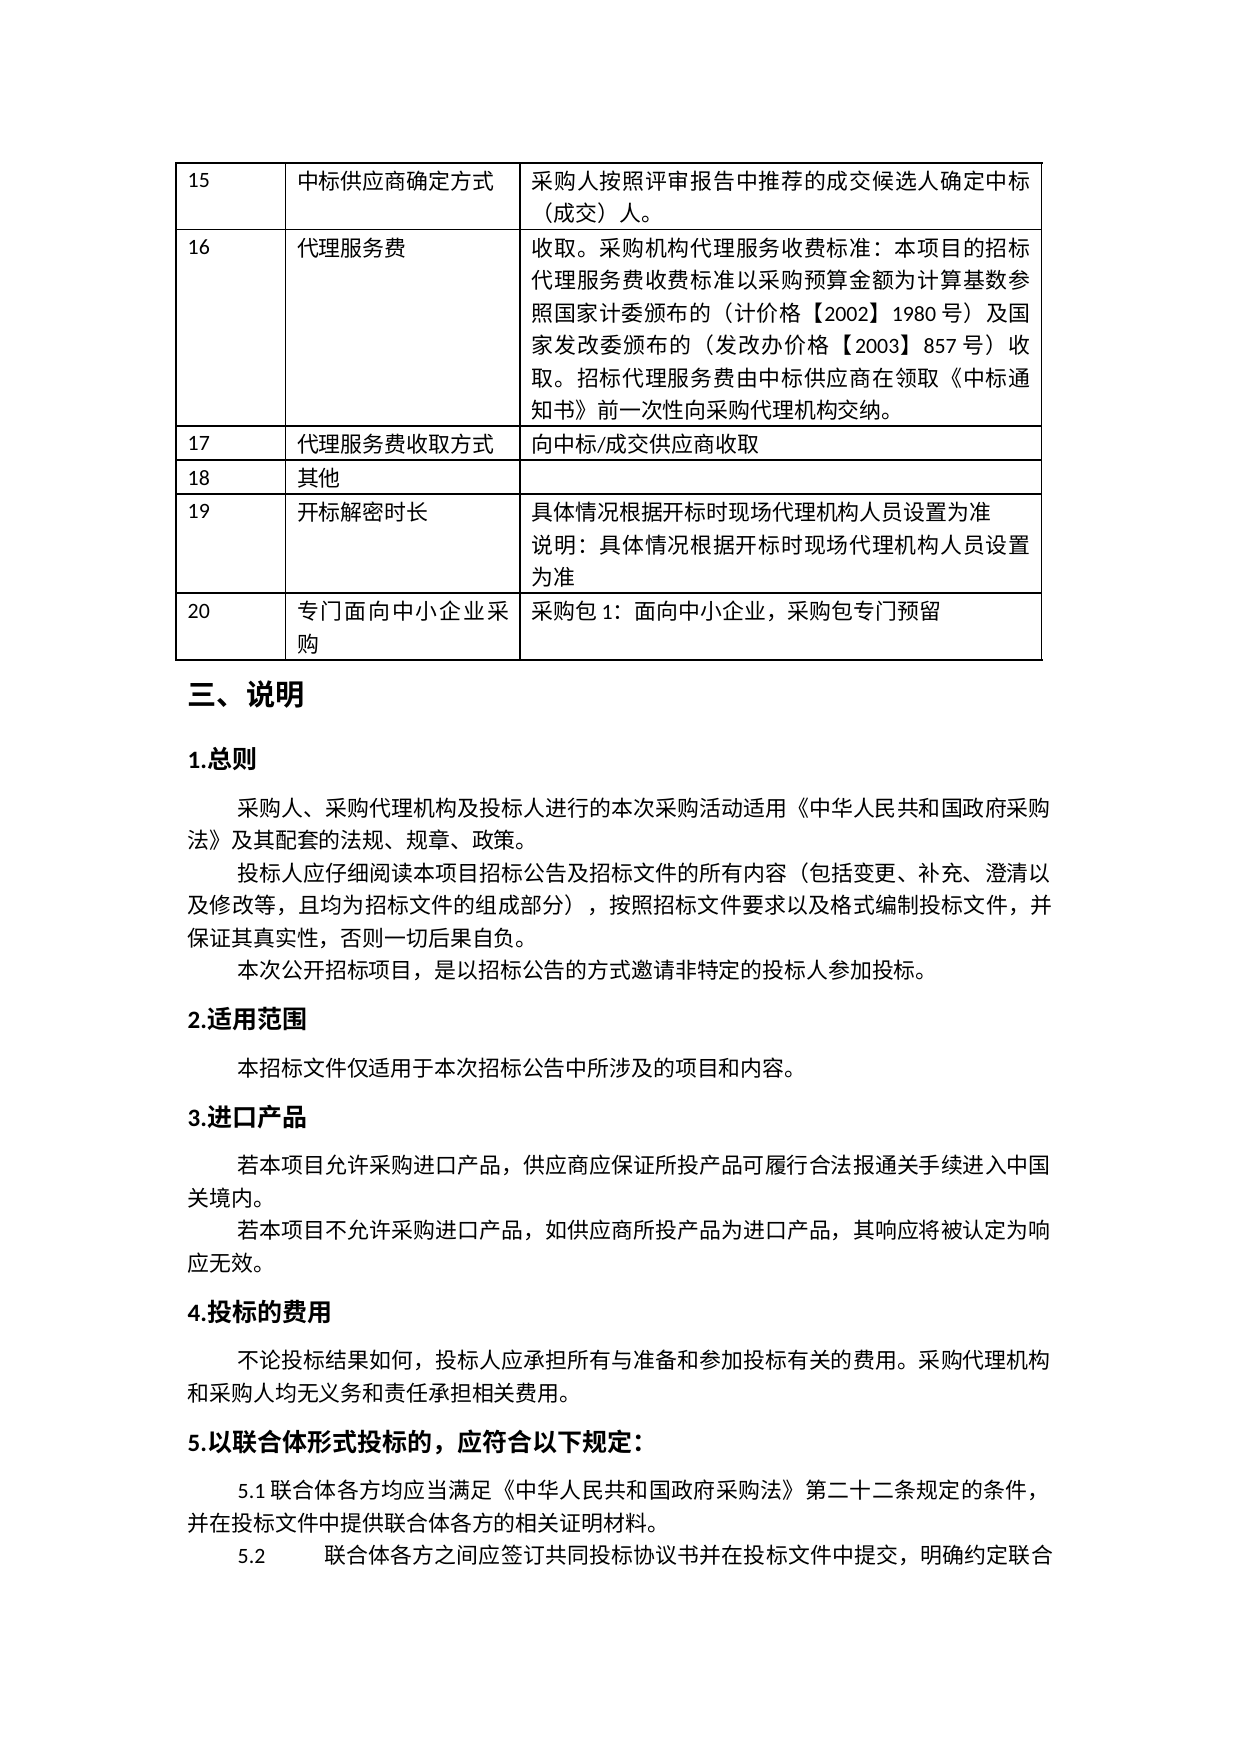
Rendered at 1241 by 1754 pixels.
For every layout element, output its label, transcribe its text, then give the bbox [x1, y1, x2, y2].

table_cell 18 [177, 461, 285, 493]
text 4.投标的费用 [187, 1278, 1053, 1343]
table_cell 采购人按照评审报告中推荐的成交候选人确定中标（成交）人。 [521, 164, 1041, 228]
table_cell 具体情况根据开标时现场代理机构人员设置为准 说明：具体情况根据开标时现场代理机构人员设置为准 [521, 495, 1041, 592]
text 投标人应仔细阅读本项目招标公告及招标文件的所有内容（包括变更、补充、澄清以及修改等，且均为招标文件的组成部分），按照招标文件要求以及格式编制投标文件，并保证其真实性，否则一切后果自负。 [187, 855, 1053, 953]
table_cell 代理服务费收取方式 [286, 427, 519, 459]
table_cell 代理服务费 [286, 230, 519, 425]
text 5.以联合体形式投标的，应符合以下规定： [187, 1408, 1053, 1473]
table_cell [521, 461, 1041, 493]
text 3.进口产品 [187, 1083, 1053, 1148]
table_cell 中标供应商确定方式 [286, 164, 519, 228]
table_cell 16 [177, 230, 285, 425]
text 本招标文件仅适用于本次招标公告中所涉及的项目和内容。 [187, 1050, 1053, 1083]
text 若本项目允许采购进口产品，供应商应保证所投产品可履行合法报通关手续进入中国关境内。 [187, 1148, 1053, 1213]
table_cell 收取。采购机构代理服务收费标准：本项目的招标代理服务费收费标准以采购预算金额为计算基数参照国家计委颁布的（计价格【2002】1980号）及国家发改委颁布的（发改办价格【2003】857号）收取。招标代理服务费由中标供应商在领取《中标通知书》前一次性向采购代理机构交纳。 [521, 230, 1041, 425]
text 本次公开招标项目，是以招标公告的方式邀请非特定的投标人参加投标。 [187, 953, 1053, 985]
table_cell 向中标/成交供应商收取 [521, 427, 1041, 459]
table_cell 采购包1：面向中小企业，采购包专门预留 [521, 594, 1041, 659]
table_cell 20 [177, 594, 285, 659]
table_cell 19 [177, 495, 285, 592]
text 不论投标结果如何，投标人应承担所有与准备和参加投标有关的费用。采购代理机构和采购人均无义务和责任承担相关费用。 [187, 1343, 1053, 1408]
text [187, 1538, 1053, 1570]
text 2.适用范围 [187, 985, 1053, 1050]
text 三、说明 [187, 660, 1053, 725]
table_cell 专门面向中小企业采购 [286, 594, 519, 659]
table_cell 其他 [286, 461, 519, 493]
text 5.1联合体各方均应当满足《中华人民共和国政府采购法》第二十二条规定的条件，并在投标文件中提供联合体各方的相关证明材料。 [187, 1473, 1053, 1538]
text 若本项目不允许采购进口产品，如供应商所投产品为进口产品，其响应将被认定为响应无效。 [187, 1213, 1053, 1278]
text 1.总则 [187, 725, 1053, 790]
table_cell 开标解密时长 [286, 495, 519, 592]
text 采购人、采购代理机构及投标人进行的本次采购活动适用《中华人民共和国政府采购法》及其配套的法规、规章、政策。 [187, 790, 1053, 855]
table_cell 17 [177, 427, 285, 459]
table_cell 15 [177, 164, 285, 228]
